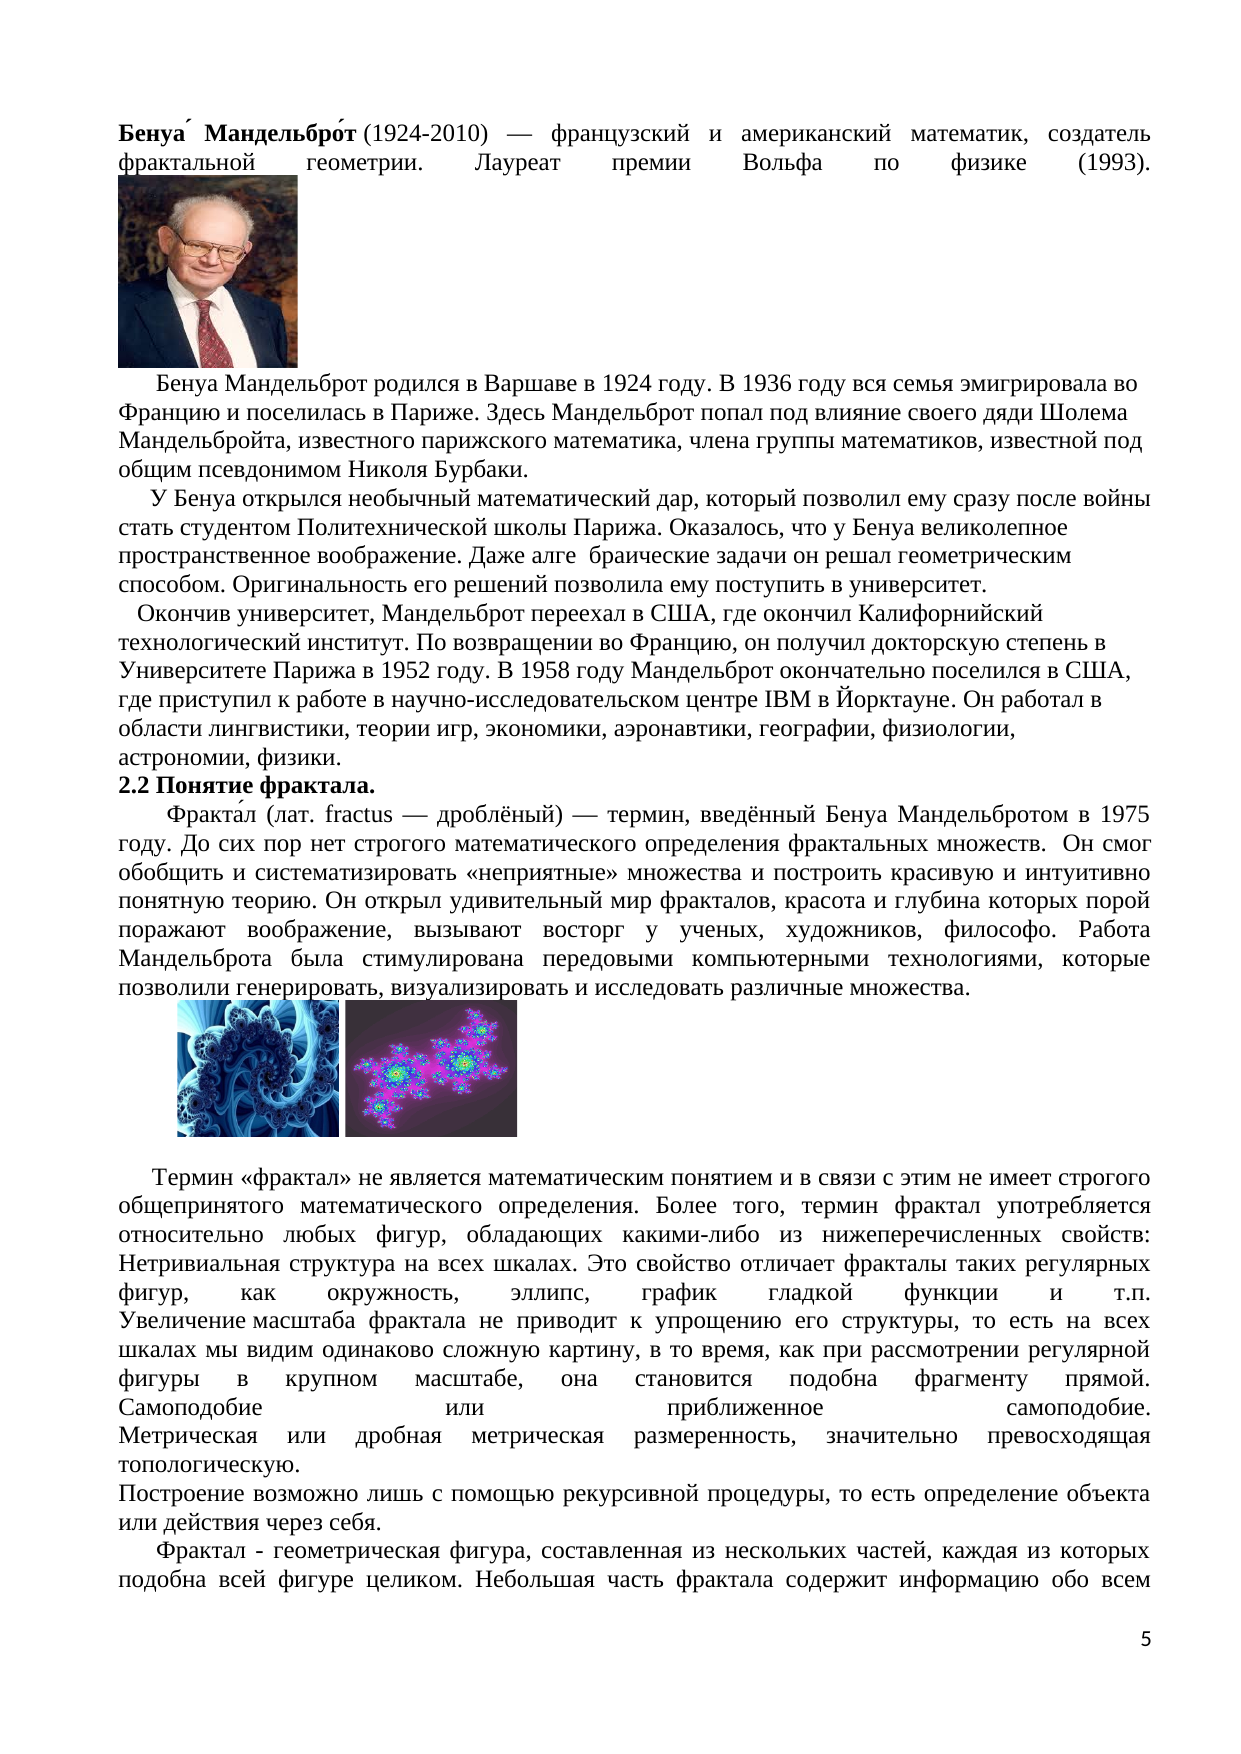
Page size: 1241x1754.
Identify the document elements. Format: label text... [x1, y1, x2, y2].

text Бенуа Мандельброт родился в Варшаве в 1924 году. В 1936 году вся семья эмигрировала во Францию и поселилась в Париже. Здесь Мандельброт попал под влияние своего дяди Шолема Мандельбройта, известного парижского математика, члена группы математиков, известной под общим псевдонимом Николя Бурбаки. У Бенуа открылся необычный математический дар, который позволил ему сразу после войны стать студентом Политехнической школы Парижа. Оказалось, что у Бенуа великолепное пространственное воображение. Даже алге браические задачи он решал геометрическим способом. Оригинальность его решений позволила ему поступить в университет. Окончив университет, Мандельброт переехал в США, где окончил Калифорнийский технологический институт. По возвращении во Францию, он получил докторскую степень в Университете Парижа в 1952 году. В 1958 году Мандельброт окончательно поселился в США, где приступил к работе в научно-исследовательском центре IBM в Йорктауне. Он работал в области лингвистики, теории игр, экономики, аэронавтики, географии, физиологии, астрономии, физики. [118, 368, 1152, 770]
text Термин «фрактал» не является математическим понятием и в связи с этим не имеет строгого общепринятого математического определения. Более того, термин фрактал употребляется относительно любых фигур, обладающих какими-либо из нижеперечисленных свойств: Нетривиальная структура на всех шкалах. Это свойство отличает фракталы таких регулярных фигур, как окружность, эллипс, график гладкой функции и т.п. Увеличение масштаба фрактала не приводит к упрощению его структуры, то есть на всех шкалах мы видим одинаково сложную картину, в то время, как при рассмотрении регулярной фигуры в крупном масштабе, она становится подобна фрагменту прямой. Самоподобие или приближенное самоподобие. Метрическая или дробная метрическая размеренность, значительно превосходящая топологическую. Построение возможно лишь с помощью рекурсивной процедуры, то есть определение объекта или действия через себя. [118, 1162, 1152, 1536]
picture [118, 175, 298, 368]
text Фракта́л (лат. fractus — дроблёный) — термин, введённый Бенуа Мандельбротом в 1975 году. До сих пор нет строгого математического определения фрактальных множеств. Он смог обобщить и систематизировать «неприятные» множества и построить красивую и интуитивно понятную теорию. Он открыл удивительный мир фракталов, красота и глубина которых порой поражают воображение, вызывают восторг у ученых, художников, философо. Работа Мандельброта была стимулирована передовыми компьютерными технологиями, которые позволили генерировать, визуализировать и исследовать различные множества. [118, 799, 1152, 1000]
picture [177, 1000, 339, 1137]
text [118, 118, 1152, 368]
picture [345, 1000, 518, 1137]
text 2.2 Понятие фрактала. [118, 770, 1152, 799]
